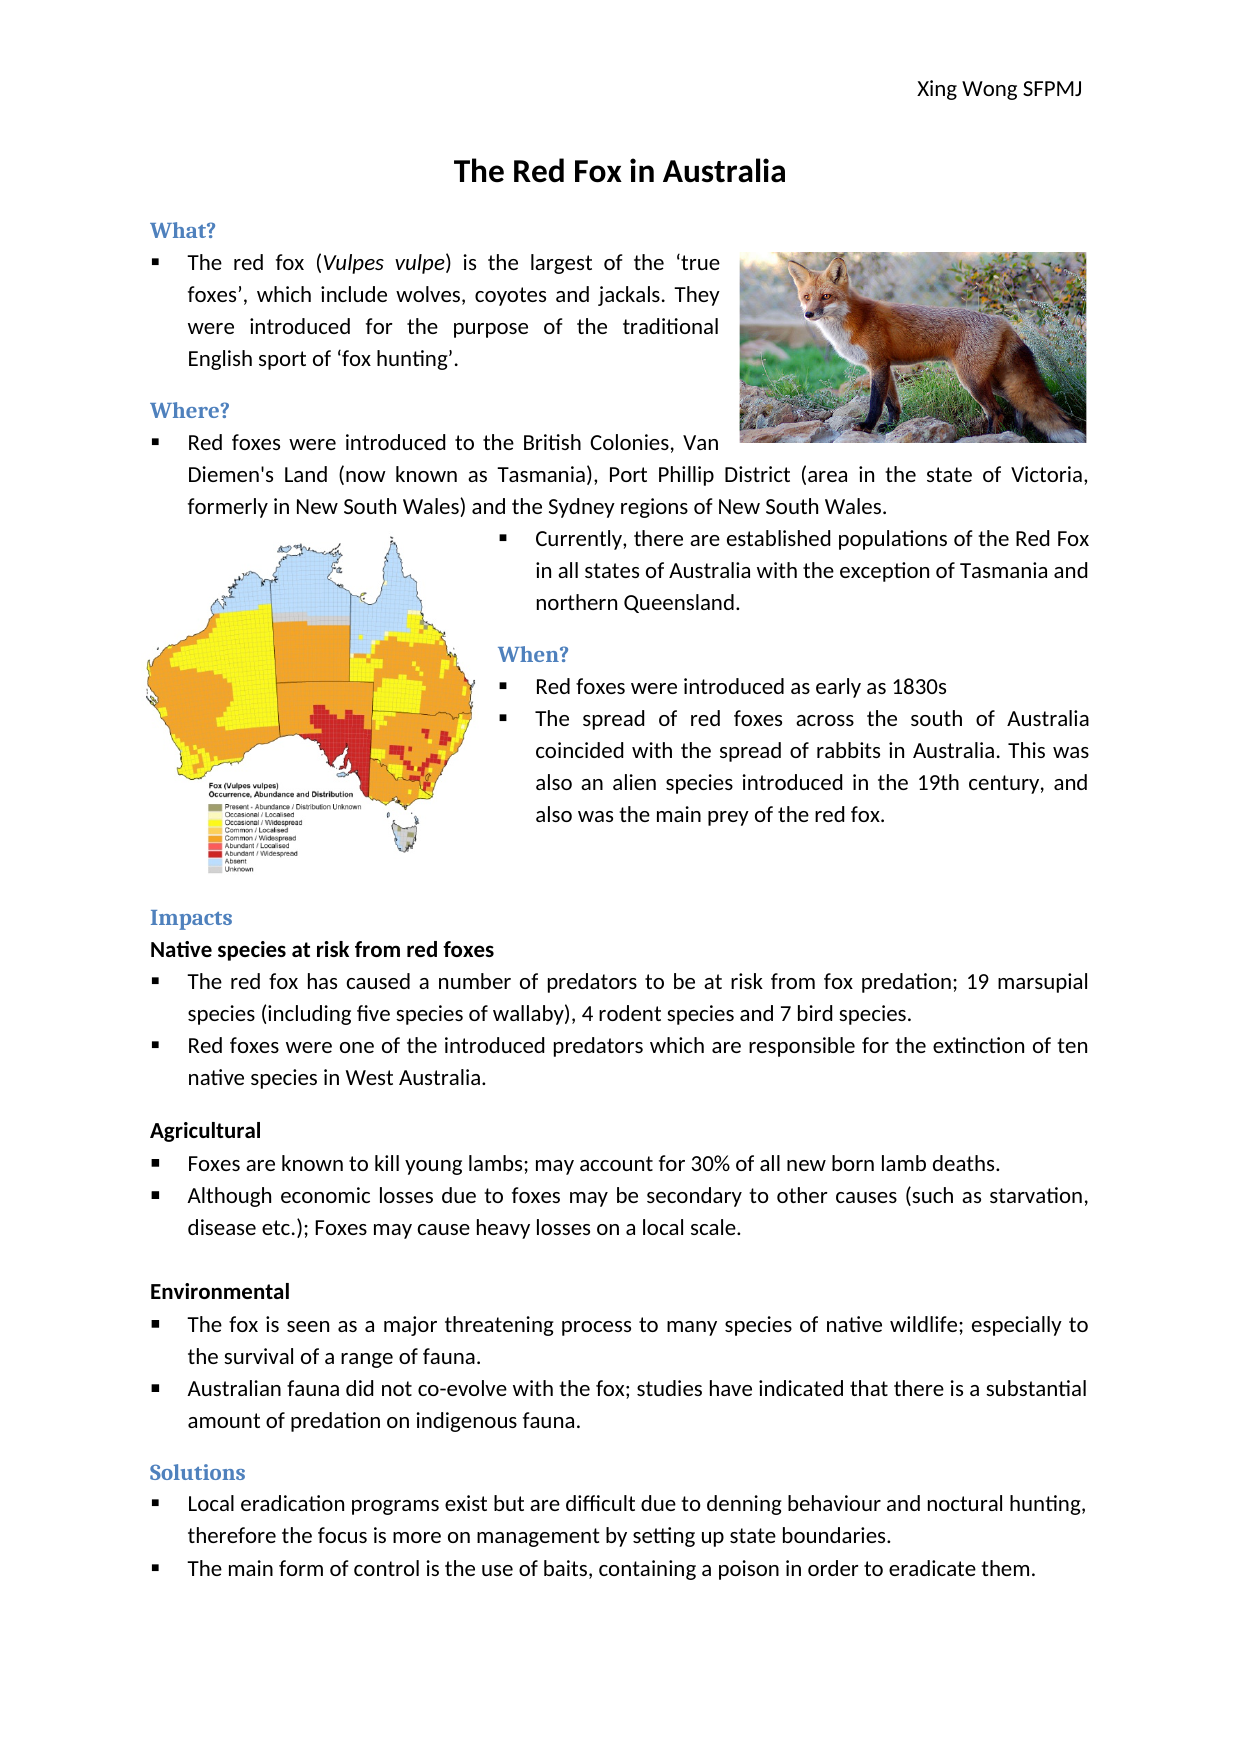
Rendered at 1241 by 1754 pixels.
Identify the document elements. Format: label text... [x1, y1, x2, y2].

list Red foxes were one of the introduced predators which are responsible for the extinction of ten native species in West Australia. [150, 1031, 1090, 1092]
text Environmental [150, 1277, 1090, 1306]
text Agricultural [150, 1117, 1090, 1144]
picture [141, 520, 479, 877]
list Foxes are known to kill young lambs; may account for 30% of all new born lamb deaths. [150, 1149, 1090, 1177]
subtitle Impacts [150, 904, 1090, 931]
list The main form of control is the use of baits, containing a poison in order to eradicate them. [150, 1554, 1090, 1582]
subtitle What? [150, 218, 1090, 244]
subtitle Solutions [150, 1459, 1090, 1486]
list Australian fauna did not co-evolve with the fox; studies have indicated that there is a substantial amount of predation on indigenous fauna. [150, 1374, 1090, 1434]
subtitle Where? [150, 397, 739, 424]
list Local eradication programs exist but are difficult due to denning behaviour and noctural hunting, therefore the focus is more on management by setting up state boundaries. [150, 1489, 1090, 1550]
text Native species at risk from red foxes [150, 935, 1090, 963]
list Red foxes were introduced as early as 1830s [479, 672, 1090, 700]
picture [739, 252, 1087, 443]
list The red fox (Vulpes vulpe) is the largest of the ‘true foxes’, which include wolves, coyotes and jackals. They were introduced for the purpose of the traditional English sport of ‘fox hunting’. [150, 248, 1090, 372]
list The red fox has caused a number of predators to be at risk from fox predation; 19 marsupial species (including five species of wallaby), 4 rodent species and 7 bird species. [150, 967, 1090, 1027]
list Red foxes were introduced to the British Colonies, Van Diemen's Land (now known as Tasmania), Port Phillip District (area in the state of Victoria, formerly in New South Wales) and the Sydney regions of New South Wales. [150, 428, 1090, 520]
text The Red Fox in Australia [150, 150, 1090, 191]
list Although economic losses due to foxes may be secondary to other causes (such as starvation, disease etc.); Foxes may cause heavy losses on a local scale. [150, 1181, 1090, 1241]
subtitle When? [479, 642, 1090, 668]
list The fox is seen as a major threatening process to many species of native wildlife; especially to the survival of a range of fauna. [150, 1310, 1090, 1370]
list Currently, there are established populations of the Red Fox in all states of Australia with the exception of Tasmania and northern Queensland. [479, 524, 1090, 617]
list The spread of red foxes across the south of Australia coincided with the spread of rabbits in Australia. This was also an alien species introduced in the 19th century, and also was the main prey of the red fox. [479, 704, 1090, 828]
